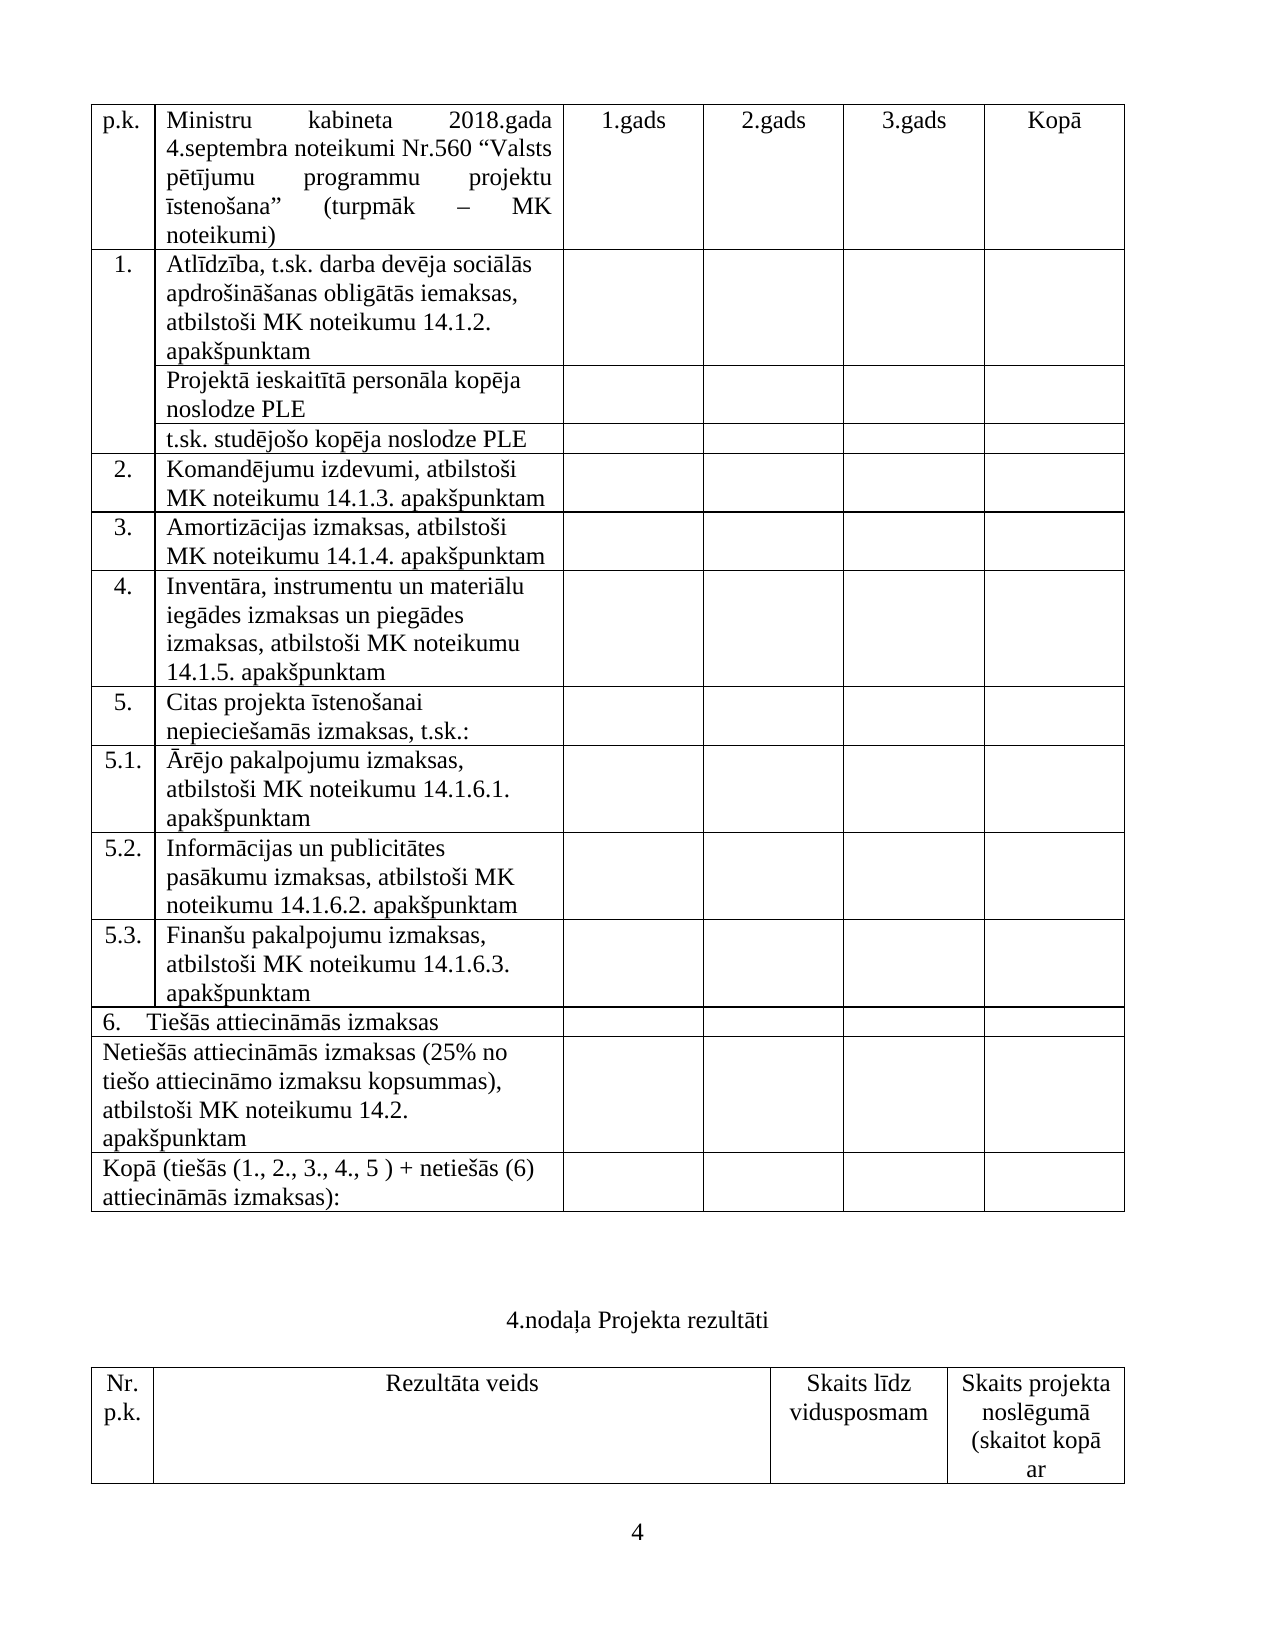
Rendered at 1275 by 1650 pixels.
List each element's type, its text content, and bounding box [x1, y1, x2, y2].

table_cell [564, 250, 703, 364]
table_cell 5. [92, 687, 154, 744]
table_cell [564, 454, 703, 511]
table_cell [985, 746, 1124, 832]
table_cell 1.gads [564, 105, 703, 248]
table_cell [564, 687, 703, 744]
table_cell 4. [92, 571, 154, 686]
table_cell [564, 571, 703, 686]
table_cell [564, 513, 703, 570]
table_cell [844, 454, 984, 511]
table_cell Komandējumu izdevumi, atbilstoši MK noteikumu 14.1.3. apakšpunktam [156, 454, 563, 511]
table_cell [844, 250, 984, 364]
table_cell [564, 833, 703, 919]
table_cell [704, 454, 843, 511]
table_cell Finanšu pakalpojumu izmaksas, atbilstoši MK noteikumu 14.1.6.3. apakšpunktam [156, 920, 563, 1006]
table_cell [704, 366, 843, 423]
table_cell Inventāra, instrumentu un materiālu iegādes izmaksas un piegādes izmaksas, atbilstoši MK noteikumu 14.1.5. apakšpunktam [156, 571, 563, 686]
table_cell [844, 513, 984, 570]
table_cell [704, 1008, 843, 1036]
table_cell [844, 1153, 984, 1211]
table_cell Informācijas un publicitātes pasākumu izmaksas, atbilstoši MK noteikumu 14.1.6.2. apakšpunktam [156, 833, 563, 919]
table_cell [704, 687, 843, 744]
table_cell [704, 920, 843, 1006]
table_cell 3.gads [844, 105, 984, 248]
table_cell t.sk. studējošo kopēja noslodze PLE [156, 424, 563, 453]
table_cell [985, 833, 1124, 919]
table_cell 3. [92, 513, 154, 570]
table_cell [564, 1008, 703, 1036]
table_cell [564, 920, 703, 1006]
table_cell 6. Tiešās attiecināmās izmaksas [92, 1008, 563, 1036]
table_cell [844, 746, 984, 832]
table_cell 2. [92, 454, 154, 511]
table_cell [704, 513, 843, 570]
table_cell [985, 250, 1124, 364]
table_cell 5.3. [92, 920, 154, 1006]
table_cell [844, 687, 984, 744]
table_cell Netiešās attiecināmās izmaksas (25% no tiešo attiecināmo izmaksu kopsummas), atbilstoši MK noteikumu 14.2. apakšpunktam [92, 1037, 563, 1152]
table_cell [564, 746, 703, 832]
table_cell Citas projekta īstenošanai nepieciešamās izmaksas, t.sk.: [156, 687, 563, 744]
table_cell [985, 1037, 1124, 1152]
table_cell 1. [92, 250, 154, 453]
table_cell Kopā [985, 105, 1124, 248]
table_cell [985, 1008, 1124, 1036]
table_cell [704, 833, 843, 919]
table_cell [704, 250, 843, 364]
subtitle 4.nodaļa Projekta rezultāti [150, 1305, 1125, 1334]
table_cell [704, 571, 843, 686]
table_cell [564, 1037, 703, 1152]
table_header Rezultāta veids [154, 1368, 770, 1483]
table_cell [985, 454, 1124, 511]
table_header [156, 105, 563, 248]
table_cell [704, 1037, 843, 1152]
table_cell 5.2. [92, 833, 154, 919]
table_cell Amortizācijas izmaksas, atbilstoši MK noteikumu 14.1.4. apakšpunktam [156, 513, 563, 570]
table_cell Ārējo pakalpojumu izmaksas, atbilstoši MK noteikumu 14.1.6.1. apakšpunktam [156, 746, 563, 832]
table_cell [844, 1037, 984, 1152]
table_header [771, 1368, 947, 1483]
table_cell [844, 1008, 984, 1036]
table_cell [844, 833, 984, 919]
table_cell [704, 746, 843, 832]
table_cell [985, 1153, 1124, 1211]
table_cell [704, 424, 843, 453]
table_cell [985, 513, 1124, 570]
table_cell Kopā (tiešās (1., 2., 3., 4., 5 ) + netiešās (6) attiecināmās izmaksas): [92, 1153, 563, 1211]
table_cell 2.gads [704, 105, 843, 248]
table_cell [704, 1153, 843, 1211]
table_cell Atlīdzība, t.sk. darba devēja sociālās apdrošināšanas obligātās iemaksas, atbilstoši MK noteikumu 14.1.2. apakšpunktam [156, 250, 563, 364]
table_cell [985, 571, 1124, 686]
table_cell [844, 424, 984, 453]
table_cell [985, 687, 1124, 744]
table_header Nr. p.k. [92, 105, 154, 248]
table_cell [985, 920, 1124, 1006]
table_cell [564, 366, 703, 423]
table_cell [564, 424, 703, 453]
table_cell [844, 920, 984, 1006]
table_cell [564, 1153, 703, 1211]
table_cell Projektā ieskaitītā personāla kopēja noslodze PLE [156, 366, 563, 423]
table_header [948, 1368, 1124, 1483]
table_cell [985, 366, 1124, 423]
table_cell [844, 571, 984, 686]
table_cell [844, 366, 984, 423]
table_cell [985, 424, 1124, 453]
table_header Nr. p.k. [92, 1368, 153, 1483]
table_cell 5.1. [92, 746, 154, 832]
